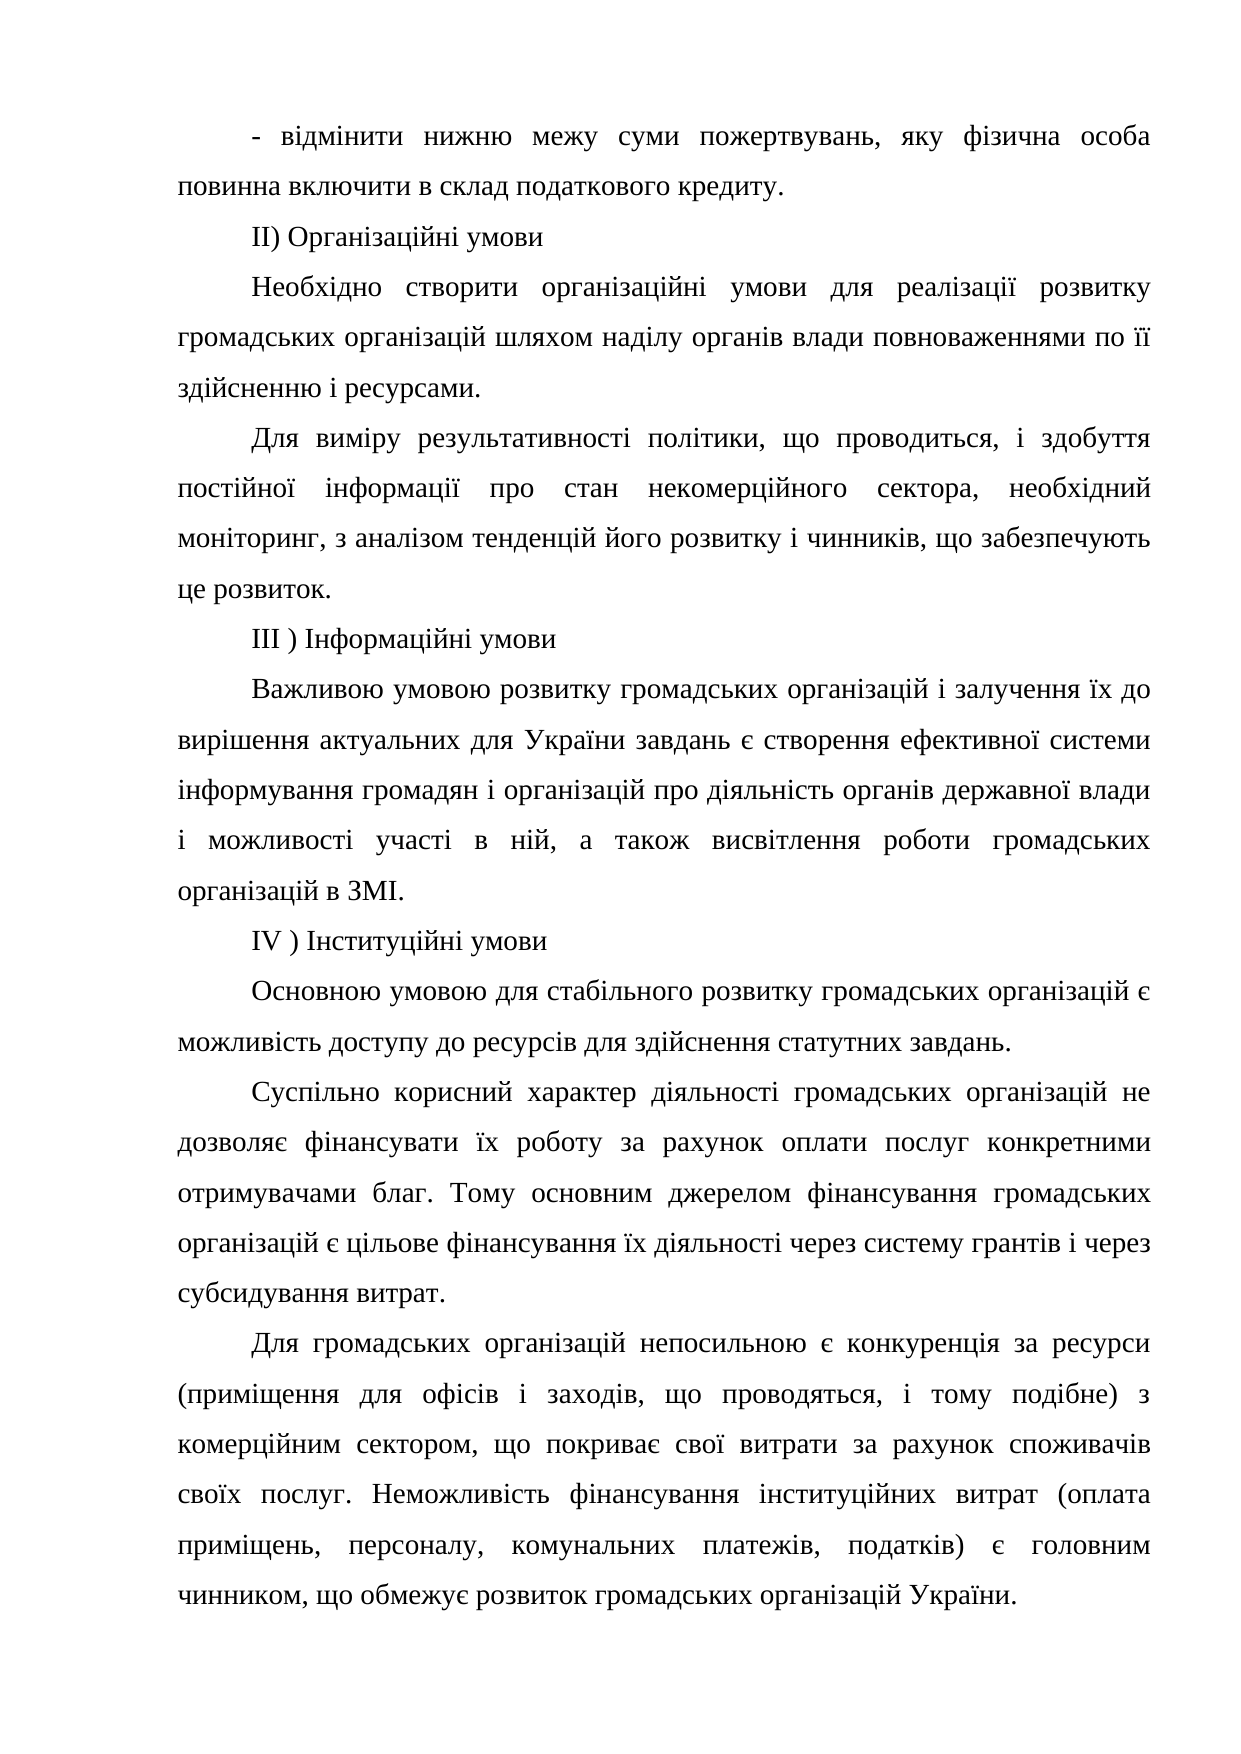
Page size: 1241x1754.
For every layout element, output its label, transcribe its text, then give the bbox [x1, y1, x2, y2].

text Для виміру результативності політики, що проводиться, і здобуття постійної інформації про стан некомерційного сектора, необхідний моніторинг, з аналізом тенденцій його розвитку і чинників, що забезпечують це розвиток. [177, 420, 1152, 604]
text Важливою умовою розвитку громадських організацій і залучення їх до вирішення актуальних для України завдань є створення ефективної системи інформування громадян і організацій про діяльність органів державної влади і можливості участі в ній, а також висвітлення роботи громадських організацій в ЗМІ. [177, 672, 1152, 906]
text Необхідно створити організаційні умови для реалізації розвитку громадських організацій шляхом наділу органів влади повноваженнями по її здійсненню і ресурсами. [177, 269, 1152, 403]
text Основною умовою для стабільного розвитку громадських організацій є можливість доступу до ресурсів для здійснення статутних завдань. [177, 973, 1152, 1057]
text Суспільно корисний характер діяльності громадських організацій не дозволяє фінансувати їх роботу за рахунок оплати послуг конкретними отримувачами благ. Тому основним джерелом фінансування громадських організацій є цільове фінансування їх діяльності через систему грантів і через субсидування витрат. [177, 1074, 1152, 1309]
text ІІІ ) Інформаційні умови [177, 621, 1152, 655]
text - відмінити нижню межу суми пожертвувань, яку фізична особа повинна включити в склад податкового кредиту. [177, 118, 1152, 202]
text Для громадських організацій непосильною є конкуренція за ресурси (приміщення для офісів і заходів, що проводяться, і тому подібне) з комерційним сектором, що покриває свої витрати за рахунок споживачів своїх послуг. Неможливість фінансування інституційних витрат (оплата приміщень, персоналу, комунальних платежів, податків) є головним чинником, що обмежує розвиток громадських організацій України. [177, 1326, 1152, 1611]
text IV ) Інституційні умови [177, 923, 1152, 957]
text ІІ) Організаційні умови [177, 219, 1152, 252]
